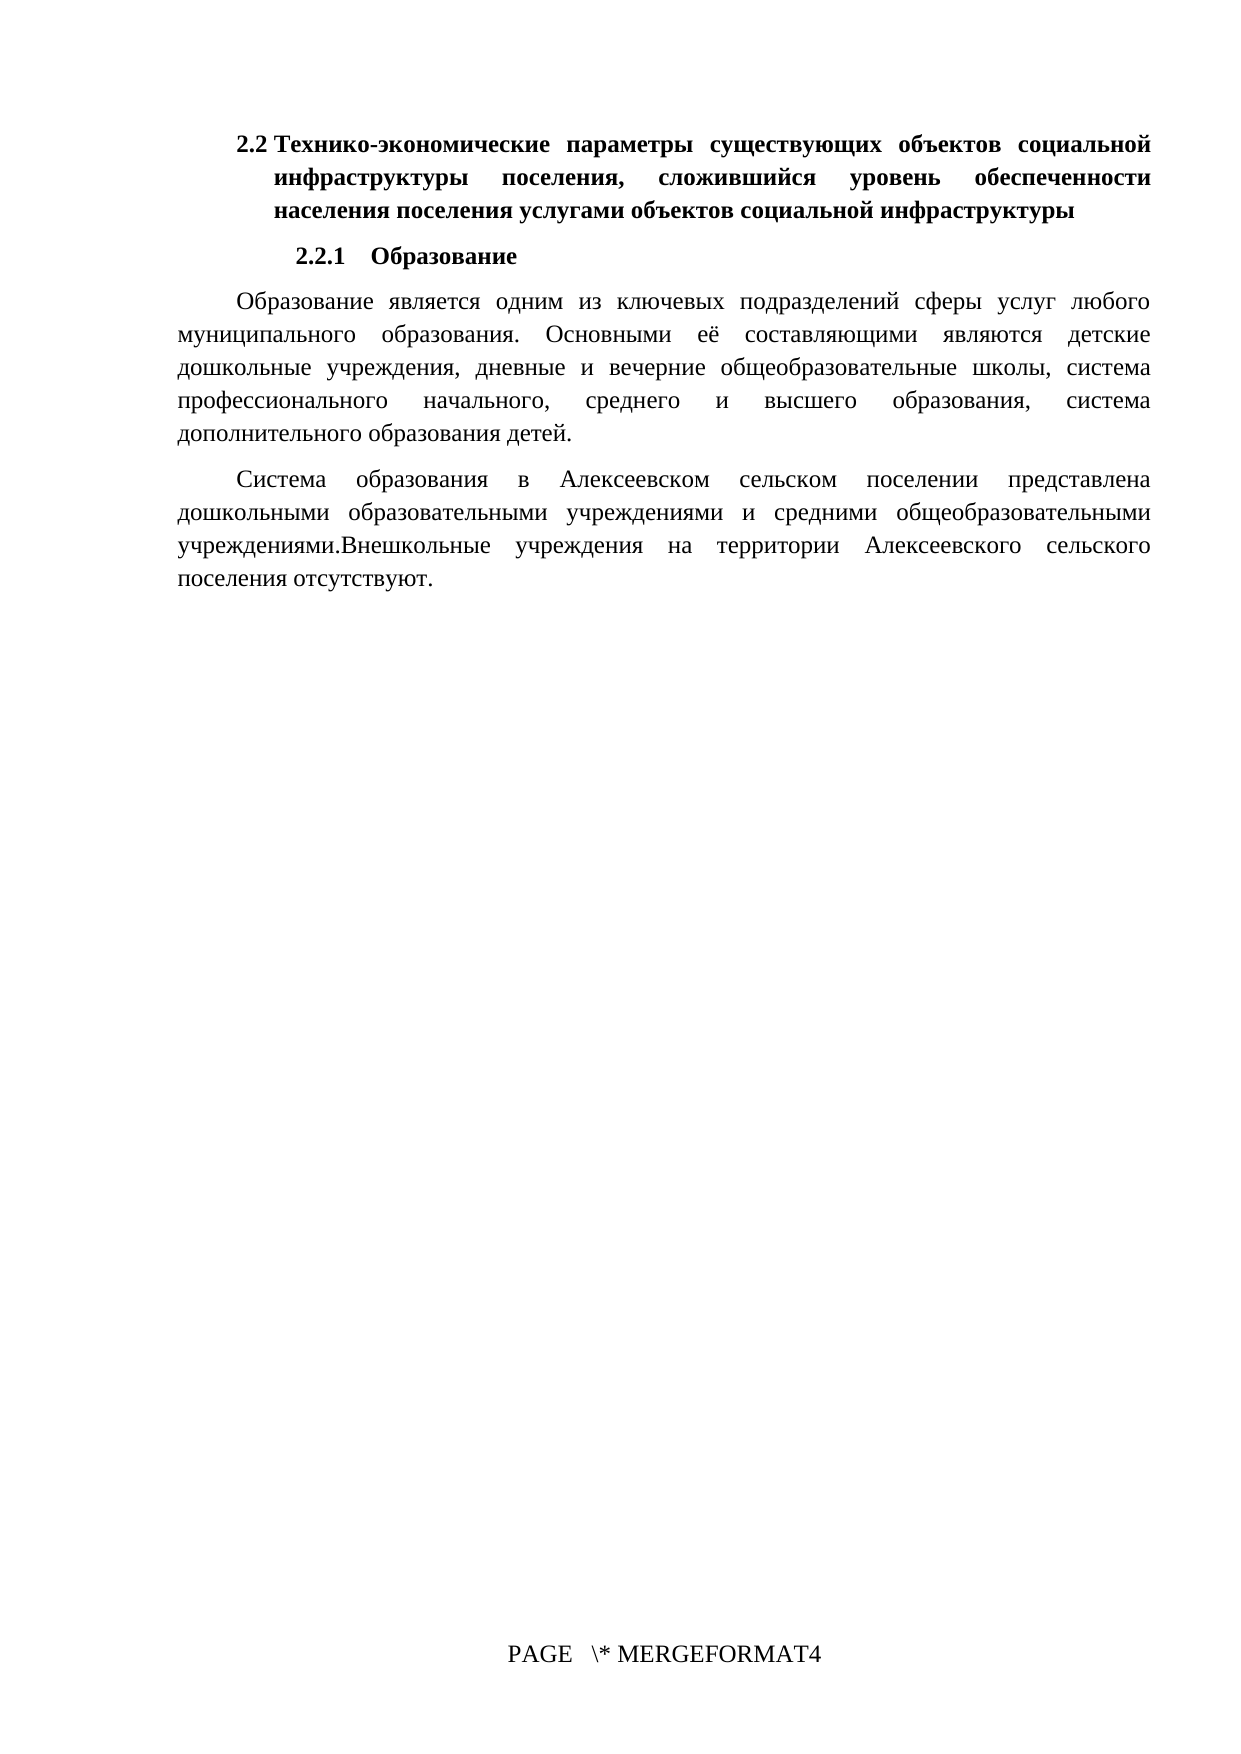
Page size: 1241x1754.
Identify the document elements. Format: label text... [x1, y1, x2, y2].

text Образование [295, 241, 1152, 270]
text Образование является одним из ключевых подразделений сферы услуг любого муниципального образования. Основными её составляющими являются детские дошкольные учреждения, дневные и вечерние общеобразовательные школы, система профессионального начального, среднего и высшего образования, система дополнительного образования детей. [177, 286, 1152, 447]
text Технико-экономические параметры существующих объектов социальной инфраструктуры поселения, сложившийся уровень обеспеченности населения поселения услугами объектов социальной инфраструктуры [236, 129, 1152, 224]
text Система образования в Алексеевском сельском поселении представлена дошкольными образовательными учреждениями и средними общеобразовательными учреждениями.Внешкольные учреждения на территории Алексеевского сельского поселения отсутствуют. [177, 464, 1152, 592]
